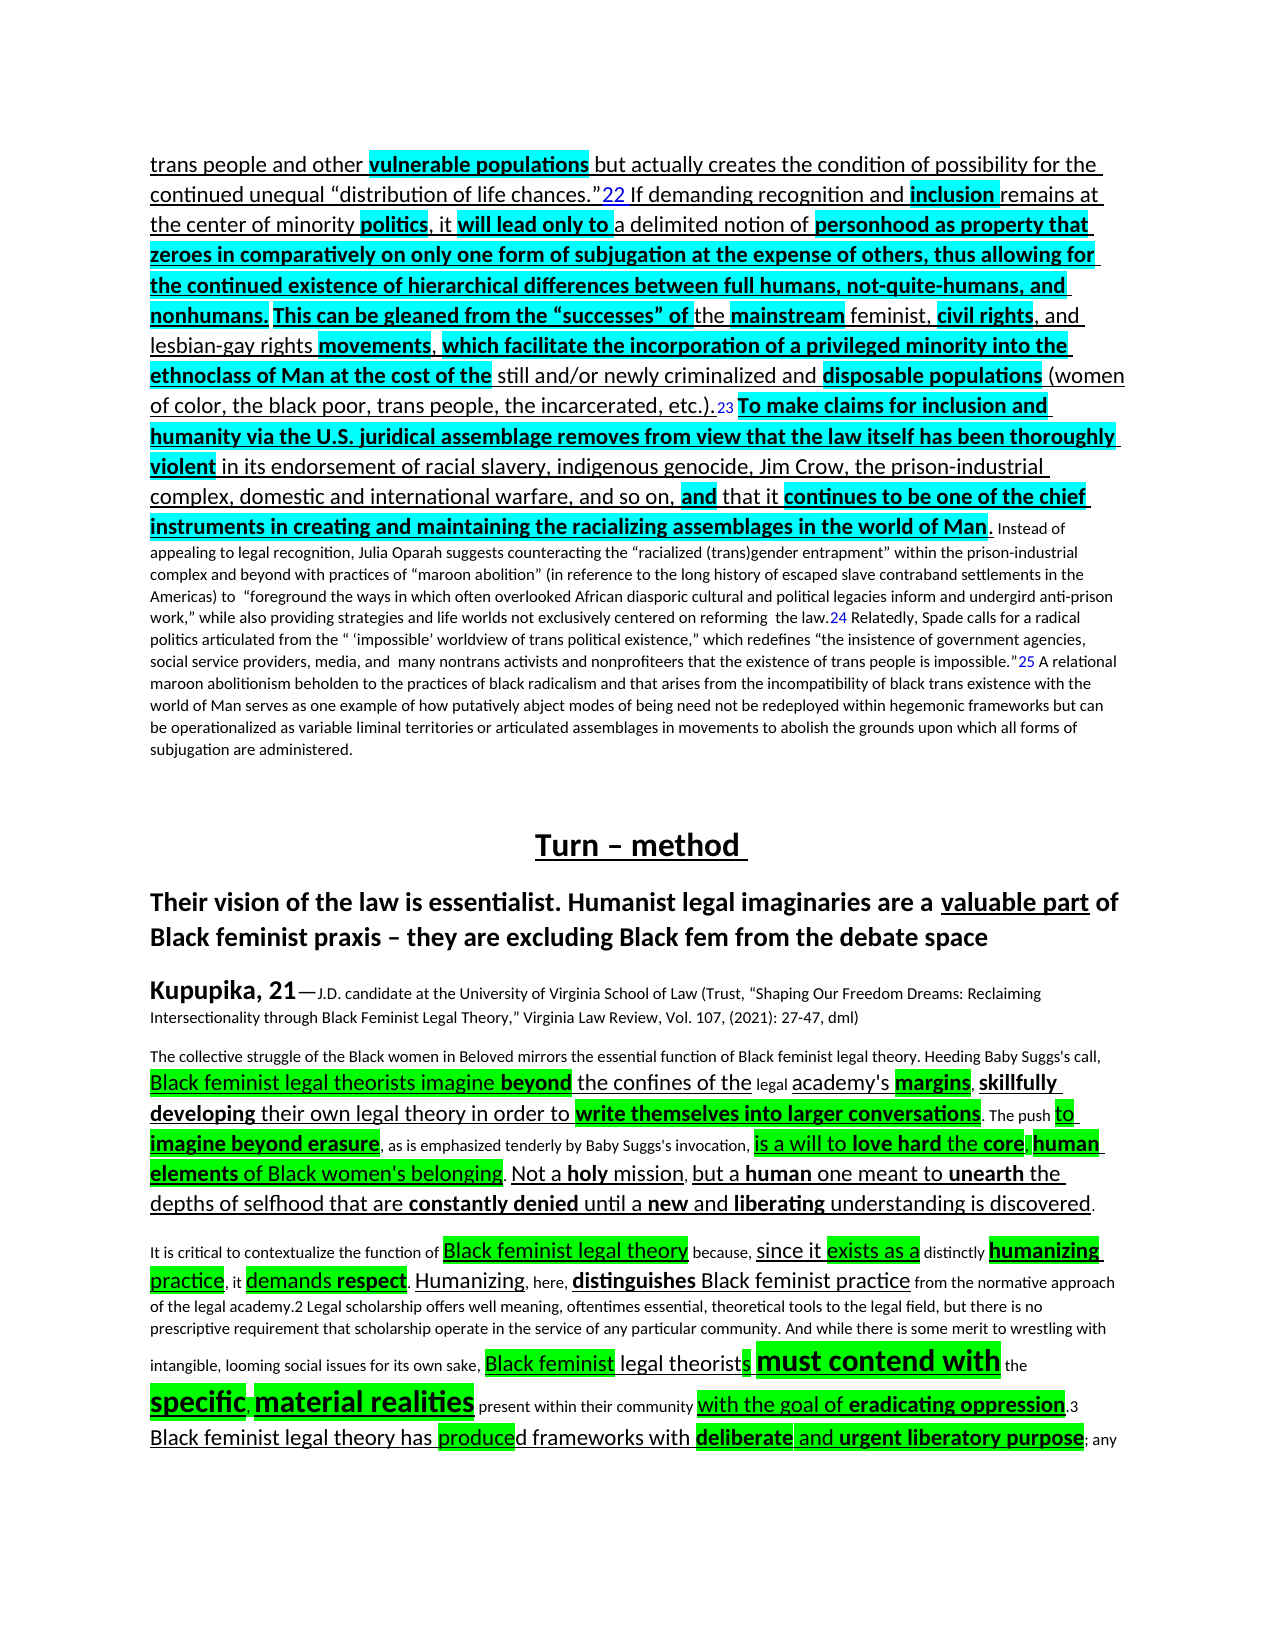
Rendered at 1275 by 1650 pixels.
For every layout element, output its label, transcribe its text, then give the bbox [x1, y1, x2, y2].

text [150, 1236, 1125, 1451]
text Turn – method [150, 824, 1125, 865]
text Their vision of the law is essentialist. Humanist legal imaginaries are a valuable part of Black feminist praxis – they are excluding Black fem from the debate space [150, 885, 1125, 954]
text The collective struggle of the Black women in Beloved mirrors the essential function of Black feminist legal theory. Heeding Baby Suggs's call, Black feminist legal theorists imagine beyond the confines of the legal academy's margins, skillfully developing their own legal theory in order to write themselves into larger conversations. The push to imagine beyond erasure, as is emphasized tenderly by Baby Suggs's invocation, is a will to love hard the core, human elements of Black women's belonging. Not a holy mission, but a human one meant to unearth the depths of selfhood that are constantly denied until a new and liberating understanding is discovered. [150, 1046, 1125, 1217]
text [150, 150, 1125, 386]
text Kupupika, 21—J.D. candidate at the University of Virginia School of Law (Trust, “Shaping Our Freedom Dreams: Reclaiming Intersectionality through Black Feminist Legal Theory,” Virginia Law Review, Vol. 107, (2021): 27-47, dml) [150, 973, 1125, 1028]
